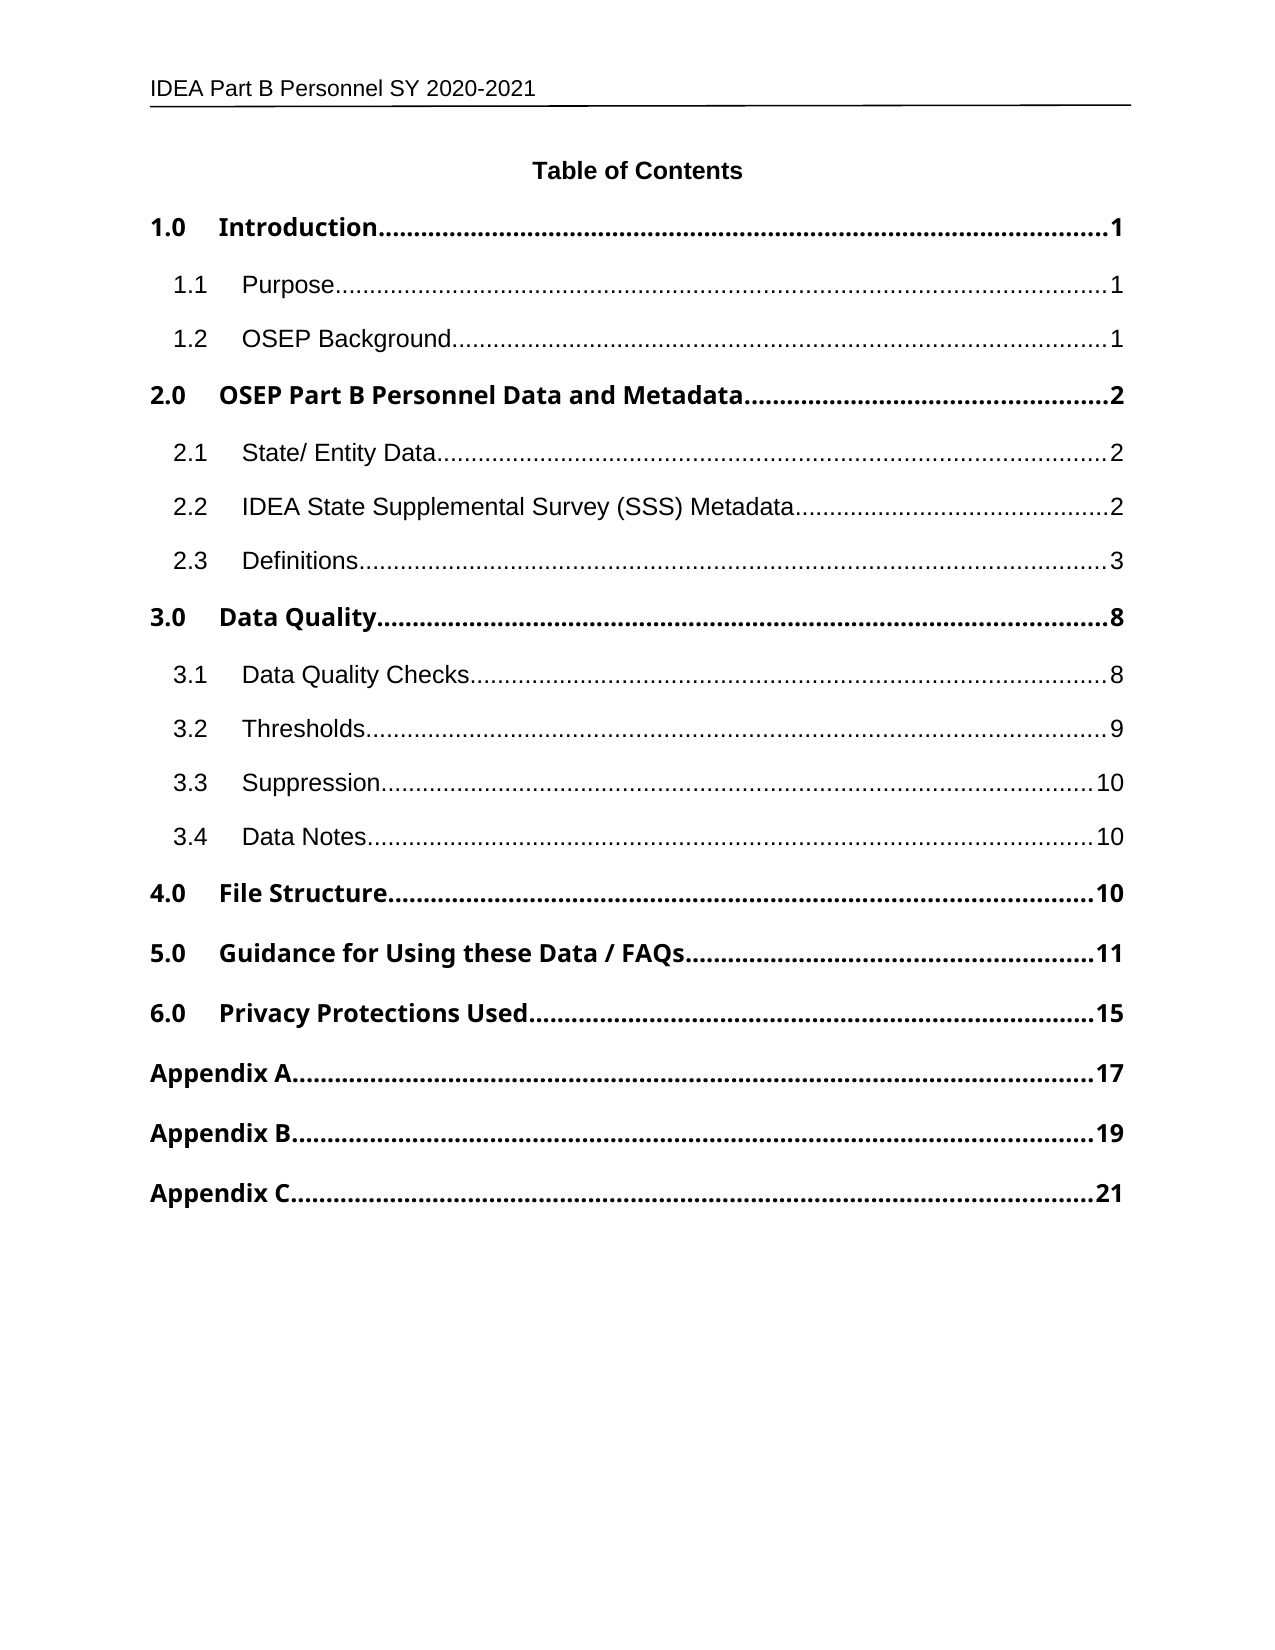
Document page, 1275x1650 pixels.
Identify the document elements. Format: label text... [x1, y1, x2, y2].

text 4.0 File Structure 10 [150, 876, 1125, 910]
text 2.3 Definitions 3 [173, 546, 1125, 575]
text Table of Contents [150, 156, 1125, 185]
text 6.0 Privacy Protections Used 15 [150, 996, 1125, 1030]
text 3.4 Data Notes 10 [173, 822, 1125, 851]
text 2.0 OSEP Part B Personnel Data and Metadata 2 [150, 378, 1125, 412]
text 1.2 OSEP Background 1 [173, 324, 1125, 353]
text Appendix A 17 [150, 1056, 1125, 1090]
text 5.0 Guidance for Using these Data / FAQs 11 [150, 936, 1125, 970]
text Appendix C 21 [150, 1176, 1125, 1210]
text 3.1 Data Quality Checks 8 [173, 660, 1125, 689]
text 3.3 Suppression 10 [173, 768, 1125, 797]
text 3.0 Data Quality 8 [150, 600, 1125, 634]
text 3.2 Thresholds 9 [173, 714, 1125, 743]
text 2.1 State/ Entity Data 2 [173, 438, 1125, 467]
text Appendix B 19 [150, 1116, 1125, 1150]
text 1.0 Introduction 1 [150, 210, 1125, 244]
text 1.1 Purpose 1 [173, 270, 1125, 299]
text 2.2 IDEA State Supplemental Survey (SSS) Metadata 2 [173, 492, 1125, 521]
